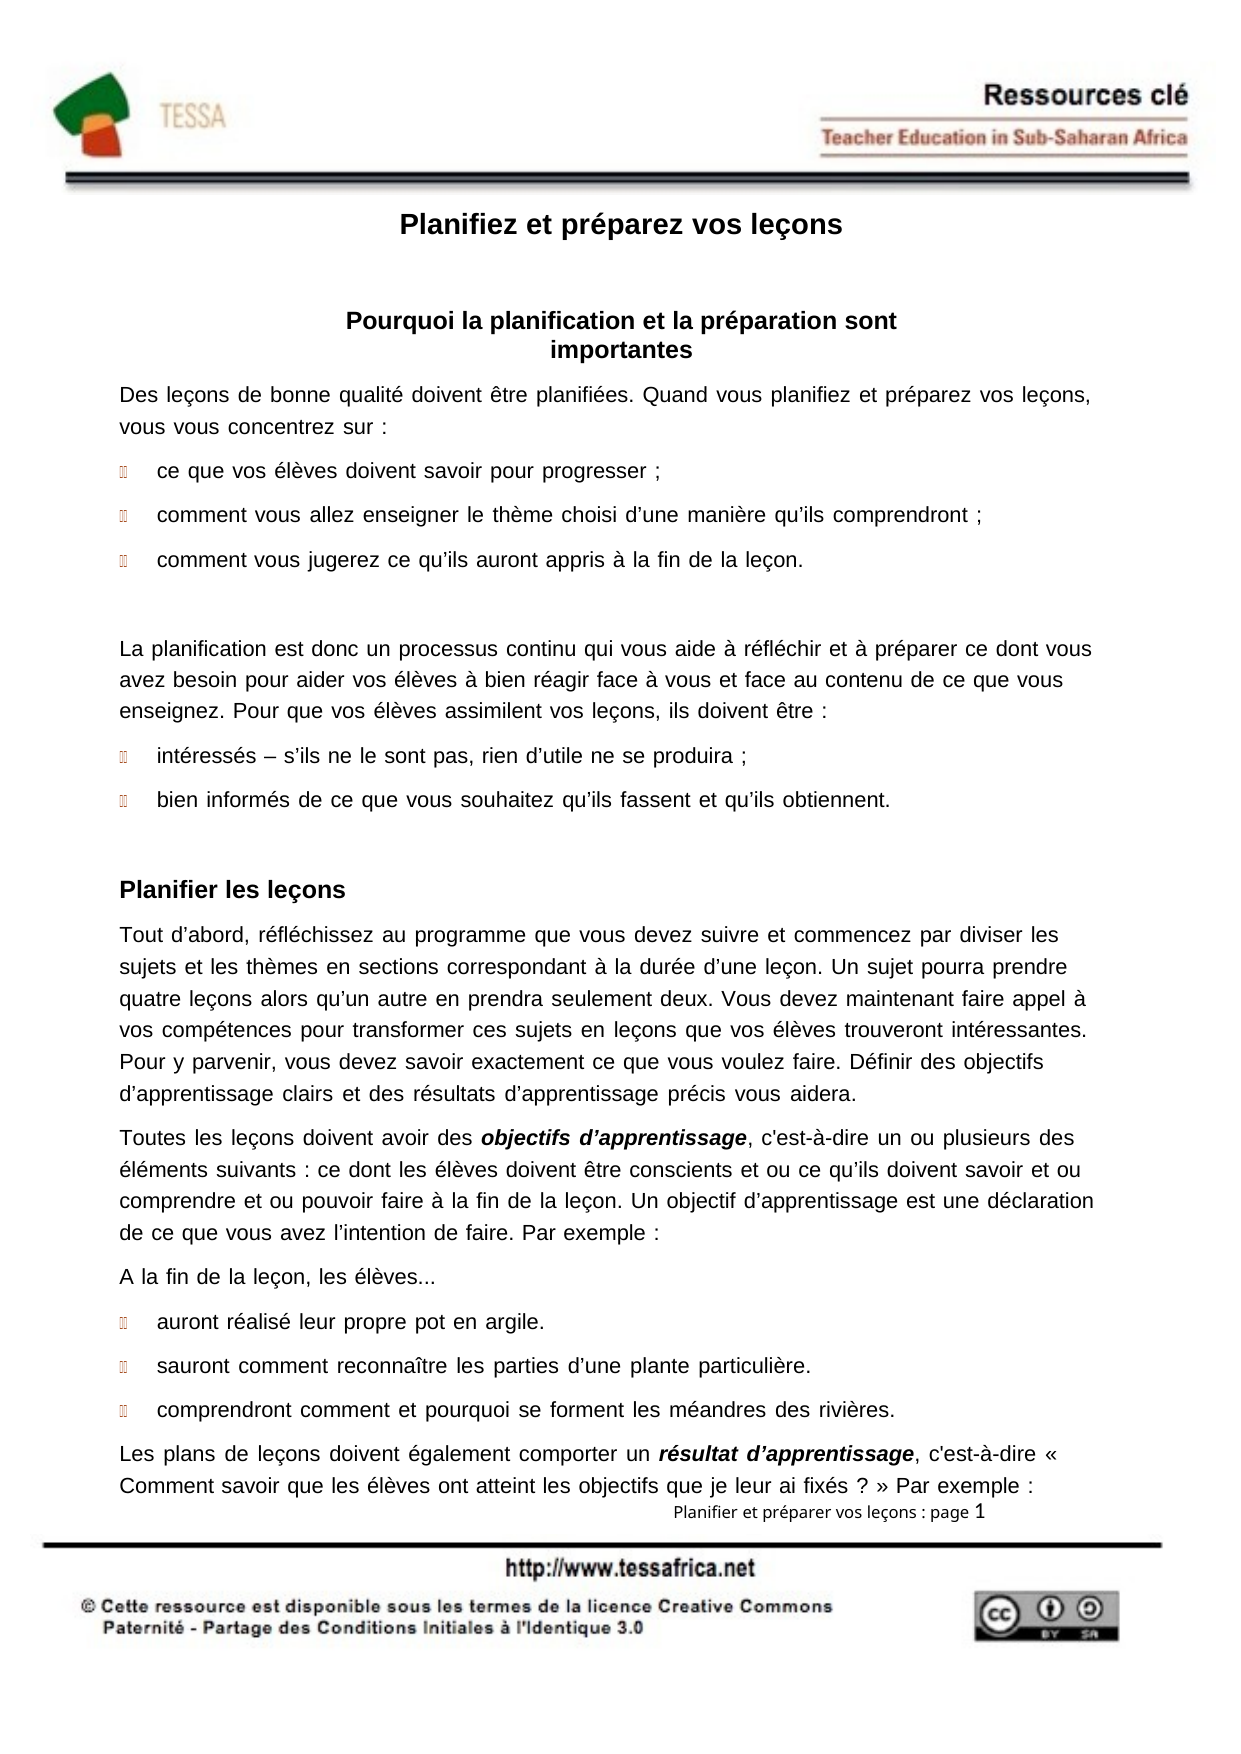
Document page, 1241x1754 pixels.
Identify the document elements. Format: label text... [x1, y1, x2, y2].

picture [30, 1534, 1172, 1652]
text  intéressés – s’ils ne le sont pas, rien d’utile ne se produira ; [119, 743, 1228, 768]
text  comprendront comment et pourquoi se forment les méandres des rivières. [119, 1397, 1228, 1422]
text A la fin de la leçon, les élèves... [119, 1264, 1228, 1289]
text  comment vous jugerez ce qu’ils auront appris à la fin de la leçon. [119, 547, 1228, 572]
text Tout d’abord, réfléchissez au programme que vous devez suivre et commencez par diviser les sujets et les thèmes en sections correspondant à la durée d’une leçon. Un sujet pourra prendre quatre leçons alors qu’un autre en prendra seulement deux. Vous devez maintenant faire appel à vos compétences pour transformer ces sujets en leçons que vos élèves trouveront intéressantes. Pour y parvenir, vous devez savoir exactement ce que vous voulez faire. Définir des objectifs d’apprentissage clairs et des résultats d’apprentissage précis vous aidera. [119, 922, 1100, 1106]
text  comment vous allez enseigner le thème choisi d’une manière qu’ils comprendront ; [119, 502, 1228, 528]
text  auront réalisé leur propre pot en argile. [119, 1308, 1228, 1334]
text Toutes les leçons doivent avoir des objectifs d’apprentissage, c'est-à-dire un ou plusieurs des éléments suivants : ce dont les élèves doivent être conscients et ou ce qu’ils doivent savoir et ou comprendre et ou pouvoir faire à la fin de la leçon. Un objectif d’apprentissage est une déclaration de ce que vous avez l’intention de faire. Par exemple : [119, 1125, 1100, 1245]
text  sauront comment reconnaître les parties d’une plante particulière. [119, 1353, 1228, 1378]
picture [30, 30, 1216, 195]
text Planifiez et préparez vos leçons [19, 207, 1224, 240]
subtitle Pourquoi la planification et la préparation sont importantes [271, 306, 972, 363]
subtitle Planifier les leçons [119, 875, 1228, 904]
text Les plans de leçons doivent également comporter un résultat d’apprentissage, c'est-à-dire « Comment savoir que les élèves ont atteint les objectifs que je leur ai fixés ? » Par exemple : [119, 1441, 1100, 1498]
text Des leçons de bonne qualité doivent être planifiées. Quand vous planifiez et préparez vos leçons, vous vous concentrez sur : [119, 382, 1100, 439]
text  ce que vos élèves doivent savoir pour progresser ; [119, 458, 1228, 483]
text La planification est donc un processus continu qui vous aide à réfléchir et à préparer ce dont vous avez besoin pour aider vos élèves à bien réagir face à vous et face au contenu de ce que vous enseignez. Pour que vos élèves assimilent vos leçons, ils doivent être : [119, 635, 1100, 723]
text  bien informés de ce que vous souhaitez qu’ils fassent et qu’ils obtiennent. [119, 787, 1228, 813]
